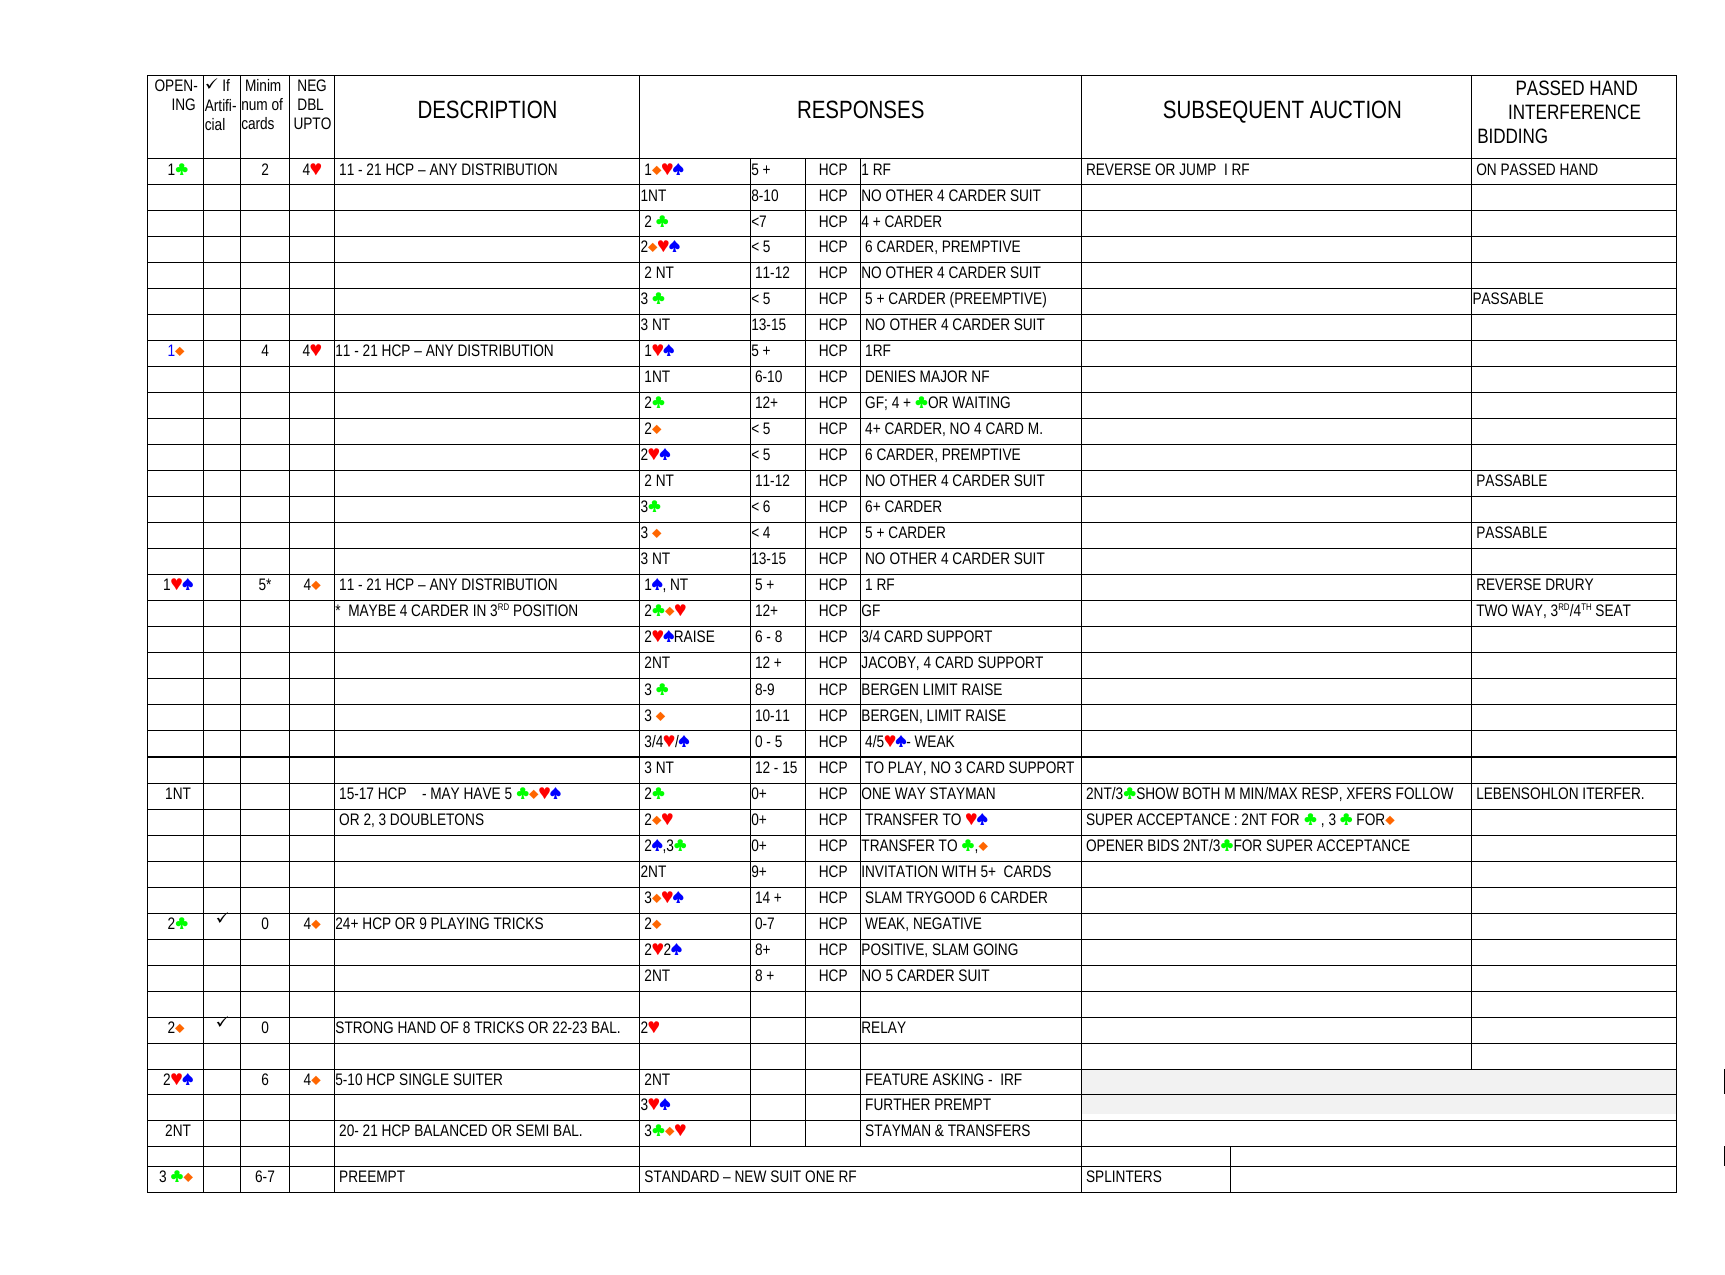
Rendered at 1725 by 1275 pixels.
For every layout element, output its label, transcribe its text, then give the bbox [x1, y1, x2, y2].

table_cell [290, 497, 334, 522]
table_cell 2NT [640, 1070, 750, 1094]
table_cell [290, 862, 334, 887]
table_cell [204, 914, 240, 939]
table_cell 1 RF [861, 575, 1081, 600]
table_cell 11-12 [751, 263, 805, 288]
table_cell NO OTHER 4 CARDER SUIT [861, 263, 1081, 288]
table_cell 1 RF [861, 159, 1081, 184]
table_cell HCP [806, 211, 860, 236]
table_cell [148, 237, 203, 262]
table_cell 0+ [751, 810, 805, 834]
table_cell [204, 940, 240, 965]
table_cell PREEMPT [335, 1167, 639, 1192]
table_cell [204, 862, 240, 887]
table_cell HCP [806, 237, 860, 262]
table_cell [335, 992, 639, 1017]
table_cell [290, 1121, 334, 1146]
table_cell [806, 1018, 860, 1043]
table_cell [1472, 705, 1676, 730]
table_cell [241, 627, 289, 652]
table_cell [290, 601, 334, 626]
table_cell 6 CARDER, PREMPTIVE [861, 237, 1081, 262]
table_cell [204, 705, 240, 730]
table_cell GF [861, 601, 1081, 626]
table_cell [1082, 1114, 1676, 1120]
table_cell [290, 731, 334, 756]
table_cell [290, 185, 334, 210]
table_cell [640, 1147, 1081, 1166]
table_cell [204, 341, 240, 366]
table_cell [1082, 185, 1471, 210]
table_cell 2,3 [640, 836, 750, 861]
table_cell [1082, 575, 1471, 600]
table_cell HCP [806, 966, 860, 991]
table_cell [148, 992, 203, 1017]
table_cell [241, 601, 289, 626]
table_cell [148, 653, 203, 678]
table_cell [204, 1044, 240, 1069]
table_cell [1472, 888, 1676, 913]
table_cell WEAK, NEGATIVE [861, 914, 1081, 939]
table_cell RELAY [861, 1018, 1081, 1043]
table_cell [148, 393, 203, 418]
table_cell [290, 549, 334, 574]
table_cell [335, 315, 639, 340]
table_cell [1472, 653, 1676, 678]
table_cell [148, 367, 203, 392]
table_cell [1472, 393, 1676, 418]
table_cell [806, 1121, 860, 1146]
table_cell [241, 393, 289, 418]
table_cell HCP [806, 758, 860, 782]
table_cell [290, 1018, 334, 1043]
table_cell [806, 992, 860, 1017]
table_cell 2 [148, 1070, 203, 1094]
table_cell [335, 627, 639, 652]
table_cell 2 [640, 601, 750, 626]
table_cell [204, 237, 240, 262]
table_cell 11 - 21 HCP – ANY DISTRIBUTION [335, 159, 639, 184]
table_cell [335, 966, 639, 991]
table_cell [1472, 419, 1676, 444]
table_cell [148, 810, 203, 834]
table_cell 3 [640, 705, 750, 730]
table_cell [241, 497, 289, 522]
table_cell [335, 888, 639, 913]
table_cell [290, 1044, 334, 1069]
table_cell 3 NT [640, 758, 750, 782]
table_cell 5 + [751, 575, 805, 600]
table_cell JACOBY, 4 CARD SUPPORT [861, 653, 1081, 678]
table_cell HCP [806, 601, 860, 626]
table_cell [204, 653, 240, 678]
table_cell [204, 549, 240, 574]
table_cell HCP [806, 315, 860, 340]
table_cell 0 [241, 914, 289, 939]
table_cell [204, 315, 240, 340]
table_cell [204, 393, 240, 418]
table_cell 2NT/3SHOW BOTH M MIN/MAX RESP, XFERS FOLLOW [1082, 784, 1471, 808]
table_cell [335, 211, 639, 236]
table_cell [335, 940, 639, 965]
table_cell 4 [290, 159, 334, 184]
table_cell OR 2, 3 DOUBLETONS [335, 810, 639, 834]
table_cell [241, 1147, 289, 1166]
table_cell < 5 [751, 237, 805, 262]
table_cell [241, 523, 289, 548]
table_cell [335, 549, 639, 574]
table_cell [335, 836, 639, 861]
table_cell [1472, 914, 1676, 939]
table_cell HCP [806, 627, 860, 652]
table_cell [1472, 992, 1676, 1017]
table_cell ON PASSED HAND [1472, 159, 1676, 184]
table_cell [290, 1167, 334, 1192]
table_cell [290, 627, 334, 652]
table_cell 13-15 [751, 549, 805, 574]
table_cell [148, 471, 203, 496]
table_cell 5 + CARDER [861, 523, 1081, 548]
table_cell [751, 1044, 805, 1069]
table_cell [1082, 601, 1471, 626]
table_cell [290, 992, 334, 1017]
table_cell [204, 1095, 240, 1120]
table_cell 5* [241, 575, 289, 600]
table_cell 2 [640, 810, 750, 834]
table_cell TRANSFER TO , [861, 836, 1081, 861]
table_cell [148, 497, 203, 522]
table_cell 3 NT [640, 549, 750, 574]
table_cell [1082, 679, 1471, 704]
table_cell 3 [640, 289, 750, 314]
table_cell [241, 367, 289, 392]
table_cell < 5 [751, 445, 805, 470]
table_cell [148, 758, 203, 782]
table_cell 2RAISE [640, 627, 750, 652]
table_cell [1082, 940, 1471, 965]
table_cell [290, 784, 334, 808]
table_cell [1082, 289, 1471, 314]
table_cell 3 NT [640, 315, 750, 340]
table_cell [241, 836, 289, 861]
table_cell [241, 888, 289, 913]
table_cell [204, 601, 240, 626]
table_cell [1082, 1070, 1676, 1094]
table_cell 8 + [751, 966, 805, 991]
table_cell STRONG HAND OF 8 TRICKS OR 22-23 BAL. [335, 1018, 639, 1043]
table_cell [290, 393, 334, 418]
table_cell [241, 185, 289, 210]
table_cell [241, 315, 289, 340]
table_cell [1082, 315, 1471, 340]
table_cell 1NT [640, 367, 750, 392]
table_cell [241, 211, 289, 236]
table_cell [335, 758, 639, 782]
table_cell [751, 1070, 805, 1094]
table_cell [241, 810, 289, 834]
table_cell 12+ [751, 601, 805, 626]
table_cell [148, 601, 203, 626]
table_cell [1082, 471, 1471, 496]
table_cell [1082, 419, 1471, 444]
table_cell HCP [806, 185, 860, 210]
table_cell HCP [806, 549, 860, 574]
table_cell [290, 940, 334, 965]
table_cell TRANSFER TO [861, 810, 1081, 834]
table_cell < 5 [751, 419, 805, 444]
table_cell 2NT [640, 966, 750, 991]
table_cell [148, 731, 203, 756]
table_cell [148, 940, 203, 965]
table_cell 5-10 HCP SINGLE SUITER [335, 1070, 639, 1094]
table_cell [1472, 445, 1676, 470]
table_header SUBSEQUENT AUCTION [1082, 76, 1471, 158]
table_cell [1677, 1069, 1724, 1094]
table_cell [204, 575, 240, 600]
table_cell HCP [806, 575, 860, 600]
table_cell , LIMIT RAISE [861, 705, 1081, 730]
table_cell 3 [148, 1167, 203, 1192]
table_cell 0 - 5 [751, 731, 805, 756]
table_cell 4 [290, 1070, 334, 1094]
table_cell 1RF [861, 341, 1081, 366]
table_cell 11 - 21 HCP – ANY DISTRIBUTION [335, 341, 639, 366]
table_cell [1472, 836, 1676, 861]
table_cell 11-12 [751, 471, 805, 496]
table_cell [640, 1167, 1081, 1192]
table_cell [1472, 1018, 1676, 1043]
table_cell HCP [806, 862, 860, 887]
table_cell [148, 1147, 203, 1166]
table_cell [1082, 1044, 1471, 1069]
table_cell [1082, 211, 1471, 236]
table_cell 12 + [751, 653, 805, 678]
table_cell 1 [148, 159, 203, 184]
table_cell [1082, 1018, 1471, 1043]
table_cell 0 [241, 1018, 289, 1043]
table_cell 8-10 [751, 185, 805, 210]
table_cell [1082, 653, 1471, 678]
table_cell 2 [640, 237, 750, 262]
table_cell < 4 [751, 523, 805, 548]
table_cell LIMIT RAISE [861, 679, 1081, 704]
table_cell [241, 471, 289, 496]
table_cell [1082, 263, 1471, 288]
table_cell [1082, 758, 1471, 782]
table_cell GF; 4 + OR WAITING [861, 393, 1081, 418]
table_cell [290, 211, 334, 236]
table_cell [861, 992, 1081, 1017]
table_cell [335, 289, 639, 314]
table_cell SUPER ACCEPTANCE : 2NT FOR , 3 FOR [1082, 810, 1471, 834]
table_cell HCP [806, 836, 860, 861]
table_cell [290, 471, 334, 496]
table_cell [148, 862, 203, 887]
table_cell 4+ CARDER, NO 4 CARD M. [861, 419, 1081, 444]
table_cell [241, 549, 289, 574]
table_cell [751, 1095, 805, 1120]
table_cell PASSABLE [1472, 471, 1676, 496]
table_cell [290, 679, 334, 704]
table_cell [1082, 367, 1471, 392]
table_cell 9+ [751, 862, 805, 887]
table_cell [204, 185, 240, 210]
table_cell [204, 289, 240, 314]
table_cell 8+ [751, 940, 805, 965]
table_cell [1472, 1044, 1676, 1069]
table_cell [204, 1147, 240, 1166]
table_cell SPLINTERS [1082, 1167, 1230, 1192]
table_cell [204, 836, 240, 861]
table_cell 2 [148, 1018, 203, 1043]
table_cell POSITIVE, SLAM GOING [861, 940, 1081, 965]
table_cell [148, 1095, 203, 1120]
table_cell 22 [640, 940, 750, 965]
table_cell [290, 810, 334, 834]
table_cell 2 [640, 1018, 750, 1043]
table_cell [241, 940, 289, 965]
table_cell DENIES MAJOR NF [861, 367, 1081, 392]
table_cell [204, 784, 240, 808]
table_cell 2 [241, 159, 289, 184]
table_cell [290, 289, 334, 314]
table_cell 6 - 8 [751, 627, 805, 652]
table_cell [204, 1121, 240, 1146]
table_cell [1082, 992, 1471, 1017]
table_cell [1231, 1147, 1676, 1166]
table_cell [1082, 1121, 1676, 1146]
table_cell [335, 263, 639, 288]
table_cell [1472, 966, 1676, 991]
table_cell 1 [148, 341, 203, 366]
table_cell [335, 237, 639, 262]
table_cell [204, 1167, 240, 1192]
table_cell OPENER BIDS 2NT/3FOR SUPER ACCEPTANCE [1082, 836, 1471, 861]
table_cell [241, 1121, 289, 1146]
table_cell [204, 758, 240, 782]
table_cell HCP [806, 784, 860, 808]
table_cell HCP [806, 731, 860, 756]
table_cell 12 - 15 [751, 758, 805, 782]
table_cell 3 [640, 1121, 750, 1146]
table_cell [148, 1044, 203, 1069]
table_cell 2 [640, 211, 750, 236]
table_cell [1472, 185, 1676, 210]
table_cell ONE WAY STAYMAN [861, 784, 1081, 808]
table_cell TWO WAY, 3RD/4TH SEAT [1472, 601, 1676, 626]
table_cell HCP [806, 888, 860, 913]
table_cell 3 [640, 888, 750, 913]
table_cell [806, 1044, 860, 1069]
table_cell [290, 1147, 334, 1166]
table_cell [335, 523, 639, 548]
table_cell 12+ [751, 393, 805, 418]
table_cell HCP [806, 341, 860, 366]
table_cell [1082, 731, 1471, 756]
table_cell [241, 653, 289, 678]
table_cell [335, 367, 639, 392]
table_cell 3/4 CARD SUPPORT [861, 627, 1081, 652]
table_cell 20- 21 HCP BALANCED OR SEMI BAL. [335, 1121, 639, 1146]
table_cell [335, 1095, 639, 1120]
table_cell [204, 966, 240, 991]
table_cell [335, 497, 639, 522]
table_cell HCP [806, 393, 860, 418]
table_cell [290, 836, 334, 861]
table_cell [1472, 810, 1676, 834]
table_cell [204, 731, 240, 756]
table_cell HCP [806, 940, 860, 965]
table_cell [241, 992, 289, 1017]
table_cell [1472, 549, 1676, 574]
table_cell 3/4/ [640, 731, 750, 756]
table_cell [290, 523, 334, 548]
table_cell LEBENSOHLON ITERFER. [1472, 784, 1676, 808]
table_cell [204, 1070, 240, 1094]
table_cell [290, 705, 334, 730]
table_cell [1472, 862, 1676, 887]
table_header PASSED HAND INTERFERENCE BIDDING [1472, 76, 1676, 158]
table_cell [204, 810, 240, 834]
table_cell 1, NT [640, 575, 750, 600]
table_cell HCP [806, 705, 860, 730]
table_cell [204, 211, 240, 236]
table_cell [204, 471, 240, 496]
table_cell 4 + CARDER [861, 211, 1081, 236]
table_cell [241, 263, 289, 288]
table_cell [1472, 315, 1676, 340]
table_header Minim num of cards [241, 76, 289, 158]
table_cell HCP [806, 914, 860, 939]
table_cell [290, 237, 334, 262]
table_cell 0+ [751, 784, 805, 808]
table_cell REVERSE OR JUMP I RF [1082, 159, 1471, 184]
table_header OPEN- ING [148, 76, 203, 158]
table_cell 3 [640, 523, 750, 548]
table_cell 5 + CARDER (PREEMPTIVE) [861, 289, 1081, 314]
table_cell [204, 992, 240, 1017]
table_cell 6 CARDER, PREMPTIVE [861, 445, 1081, 470]
table_cell [335, 653, 639, 678]
table_cell HCP [806, 419, 860, 444]
table_cell [1082, 237, 1471, 262]
table_header DESCRIPTION [335, 76, 639, 158]
table_cell 2 [640, 914, 750, 939]
table_cell HCP [806, 159, 860, 184]
table_cell [148, 966, 203, 991]
table_cell 5 + [751, 341, 805, 366]
table_cell [148, 419, 203, 444]
table_cell [204, 627, 240, 652]
table_cell [148, 445, 203, 470]
table_cell [241, 679, 289, 704]
table_cell [335, 679, 639, 704]
table_cell [204, 367, 240, 392]
table_cell [1472, 731, 1676, 756]
table_cell [290, 445, 334, 470]
table_cell [1082, 914, 1471, 939]
table_cell [241, 289, 289, 314]
table_cell [335, 705, 639, 730]
table_cell [148, 836, 203, 861]
table_cell 4 [290, 914, 334, 939]
table_cell [290, 653, 334, 678]
table_cell [290, 1095, 334, 1120]
table_cell [1472, 940, 1676, 965]
table_cell HCP [806, 523, 860, 548]
table_cell [335, 731, 639, 756]
table_cell [1082, 523, 1471, 548]
table_cell [204, 888, 240, 913]
table_cell [1231, 1167, 1676, 1192]
table_cell [335, 393, 639, 418]
table_cell 6+ CARDER [861, 497, 1081, 522]
table_cell < 6 [751, 497, 805, 522]
table_cell [861, 1044, 1081, 1069]
table_cell [204, 679, 240, 704]
table_cell * MAYBE 4 CARDER IN 3RD POSITION [335, 601, 639, 626]
table_cell [1082, 705, 1471, 730]
table_cell HCP [806, 289, 860, 314]
table_cell NO OTHER 4 CARDER SUIT [861, 549, 1081, 574]
table_cell 2 [640, 784, 750, 808]
table_header RESPONSES [640, 76, 1081, 158]
table_cell [241, 705, 289, 730]
table_cell 13-15 [751, 315, 805, 340]
table_cell [241, 731, 289, 756]
table_cell STAYMAN & TRANSFERS [861, 1121, 1081, 1146]
table_cell [335, 471, 639, 496]
table_cell [148, 679, 203, 704]
table_cell [1082, 862, 1471, 887]
table_cell [241, 419, 289, 444]
table_cell INVITATION WITH 5+ CARDS [861, 862, 1081, 887]
table_cell 1 [148, 575, 203, 600]
table_cell HCP [806, 471, 860, 496]
table_cell [751, 1121, 805, 1146]
table_cell 1NT [148, 784, 203, 808]
table_cell [640, 1044, 750, 1069]
table_cell FURTHER PREMPT [861, 1095, 1081, 1120]
table_cell [148, 315, 203, 340]
table_cell [290, 367, 334, 392]
table_cell HCP [806, 367, 860, 392]
table_cell [290, 888, 334, 913]
table_cell [751, 992, 805, 1017]
table_cell [1472, 211, 1676, 236]
table_cell [1472, 497, 1676, 522]
table_cell [640, 992, 750, 1017]
table_cell [1082, 445, 1471, 470]
table_cell HCP [806, 445, 860, 470]
table_cell 6 [241, 1070, 289, 1094]
table_cell 2NT [640, 653, 750, 678]
table_cell [1082, 497, 1471, 522]
table_cell 2NT [640, 862, 750, 887]
table_cell [806, 1095, 860, 1120]
table_cell [204, 523, 240, 548]
table_cell [335, 1147, 639, 1166]
table_cell 0+ [751, 836, 805, 861]
table_cell < 5 [751, 289, 805, 314]
table_cell 1 [640, 159, 750, 184]
table_cell HCP [806, 497, 860, 522]
table_cell [335, 419, 639, 444]
table_cell 0-7 [751, 914, 805, 939]
table_cell HCP [806, 263, 860, 288]
table_cell [290, 419, 334, 444]
table_cell 3 [640, 679, 750, 704]
table_cell TO PLAY, NO 3 CARD SUPPORT [861, 758, 1081, 782]
table_cell NO OTHER 4 CARDER SUIT [861, 471, 1081, 496]
table_cell [241, 1095, 289, 1120]
table_cell [335, 445, 639, 470]
table_cell [1082, 627, 1471, 652]
table_cell NO 5 CARDER SUIT [861, 966, 1081, 991]
table_cell NO OTHER 4 CARDER SUIT [861, 315, 1081, 340]
table_cell 2 [640, 393, 750, 418]
table_cell [241, 784, 289, 808]
table_cell [1472, 367, 1676, 392]
table_cell [204, 159, 240, 184]
table_cell [148, 185, 203, 210]
table_cell [204, 1018, 240, 1043]
table_cell HCP [806, 810, 860, 834]
table_cell HCP [806, 679, 860, 704]
table_cell [204, 445, 240, 470]
table_cell 10-11 [751, 705, 805, 730]
table_cell <7 [751, 211, 805, 236]
table_cell [241, 862, 289, 887]
table_cell [148, 211, 203, 236]
table_cell 2 NT [640, 263, 750, 288]
table_cell [1472, 263, 1676, 288]
table_cell [335, 185, 639, 210]
table_header NEG DBL UPTO [290, 76, 334, 158]
table_cell [1677, 1146, 1724, 1166]
table_cell 2 NT [640, 471, 750, 496]
table_cell [148, 549, 203, 574]
table_cell FEATURE ASKING - IRF [861, 1070, 1081, 1094]
table_cell SLAM TRYGOOD 6 CARDER [861, 888, 1081, 913]
table_cell 6-10 [751, 367, 805, 392]
table_cell [148, 627, 203, 652]
table_cell [1472, 679, 1676, 704]
table_cell [1472, 758, 1676, 782]
table_cell 2 [148, 914, 203, 939]
table_cell [241, 1044, 289, 1069]
table_cell [1082, 966, 1471, 991]
table_cell NO OTHER 4 CARDER SUIT [861, 185, 1081, 210]
table_cell 5 + [751, 159, 805, 184]
table_cell [148, 888, 203, 913]
table_cell [1472, 237, 1676, 262]
table_cell [1472, 341, 1676, 366]
table_cell 4 [290, 575, 334, 600]
table_cell 1NT [640, 185, 750, 210]
table_cell [335, 1044, 639, 1069]
table_cell [1082, 341, 1471, 366]
table_cell [204, 419, 240, 444]
table_cell 2 [640, 445, 750, 470]
table_cell 15-17 HCP - MAY HAVE 5 [335, 784, 639, 808]
table_cell [241, 445, 289, 470]
table_cell 24+ HCP OR 9 PLAYING TRICKS [335, 914, 639, 939]
table_cell [290, 263, 334, 288]
table_cell [1082, 549, 1471, 574]
table_cell HCP [806, 653, 860, 678]
table_cell 1 [640, 341, 750, 366]
table_cell [204, 497, 240, 522]
table_cell 6-7 [241, 1167, 289, 1192]
table_cell [335, 862, 639, 887]
table_cell PASSABLE [1472, 523, 1676, 548]
table_cell 4 [241, 341, 289, 366]
table_cell PASSABLE [1472, 289, 1676, 314]
table_cell [1082, 393, 1471, 418]
table_cell [1082, 1147, 1230, 1166]
table_cell [751, 1018, 805, 1043]
table_cell [806, 1070, 860, 1094]
table_cell 14 + [751, 888, 805, 913]
table_cell [148, 705, 203, 730]
table_cell [241, 237, 289, 262]
table_cell 4 [290, 341, 334, 366]
table_cell 8-9 [751, 679, 805, 704]
table_cell 11 - 21 HCP – ANY DISTRIBUTION [335, 575, 639, 600]
table_cell [148, 263, 203, 288]
table_cell 3 [640, 497, 750, 522]
table_cell 3 [640, 1095, 750, 1120]
table_cell [148, 289, 203, 314]
table_cell [1472, 627, 1676, 652]
table_cell [290, 966, 334, 991]
table_cell 2 [640, 419, 750, 444]
table_cell [290, 758, 334, 782]
table_cell [241, 758, 289, 782]
table_cell [204, 263, 240, 288]
table_header If Artifi- cial [204, 76, 240, 158]
table_cell 2NT [148, 1121, 203, 1146]
table_cell [148, 523, 203, 548]
table_cell REVERSE DRURY [1472, 575, 1676, 600]
table_cell [290, 315, 334, 340]
table_cell [241, 966, 289, 991]
table_cell [1082, 888, 1471, 913]
table_cell 4/5- WEAK [861, 731, 1081, 756]
